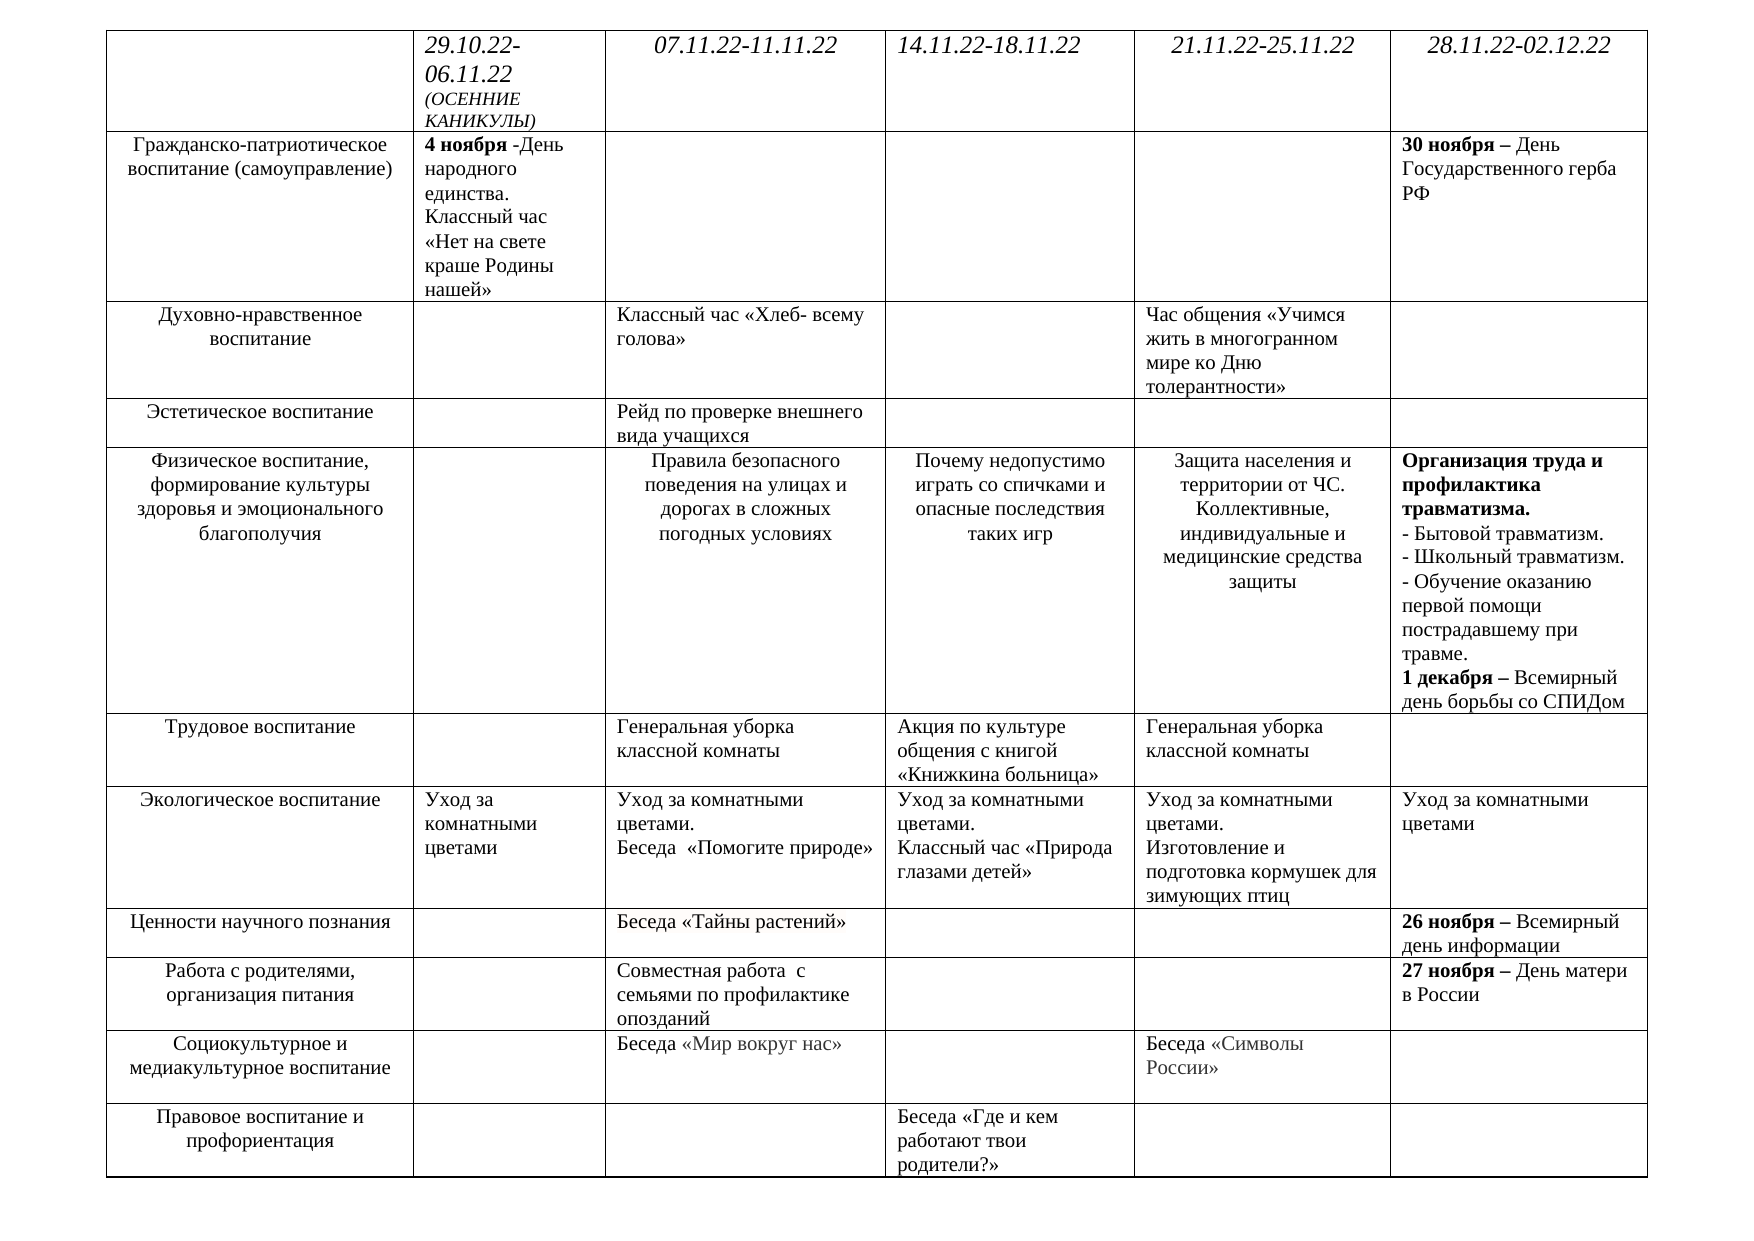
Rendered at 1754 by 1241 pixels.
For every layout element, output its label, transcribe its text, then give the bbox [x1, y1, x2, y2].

table_cell Классный час «Хлеб- всему голова» [606, 302, 885, 398]
table_cell Защита населения и территории от ЧС. Коллективные, индивидуальные и медицинские средства защиты [1135, 448, 1390, 713]
table_cell Гражданско-патриотическое воспитание (самоуправление) [107, 132, 413, 301]
table_cell Беседа «Символы России» [1135, 1031, 1390, 1103]
table_cell 4 ноября -День народного единства. Классный час «Нет на свете краше Родины нашей» [414, 132, 605, 301]
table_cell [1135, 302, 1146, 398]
table_cell Организация труда и профилактика травматизма. - Бытовой травматизм. - Школьный травматизм. - Обучение оказанию первой помощи пострадавшему при травме. 1 декабря – Всемирный день борьбы со СПИДом [1391, 448, 1647, 713]
table_cell Работа с родителями, организация питания [107, 958, 413, 1030]
table_cell Правовое воспитание и профориентация [107, 1104, 413, 1176]
table_cell Беседа «Мир вокруг нас» [606, 1031, 885, 1103]
table_header [107, 31, 413, 131]
table_cell Беседа «Где и кем работают твои родители?» [999, 1104, 1134, 1176]
table_cell Ценности научного познания [107, 909, 413, 957]
table_cell 27 ноября – День матери в России [1391, 958, 1647, 1030]
table_cell Почему недопустимо играть со спичками и опасные последствия таких игр [886, 448, 1134, 713]
table_cell Правила безопасного поведения на улицах и дорогах в сложных погодных условиях [606, 448, 885, 713]
table_cell [606, 132, 885, 301]
table_cell [886, 909, 1134, 957]
table_cell [1391, 302, 1647, 398]
table_cell Физическое воспитание, формирование культуры здоровья и эмоционального благополучия [107, 448, 413, 713]
table_cell Совместная работа с семьями по профилактике опозданий [606, 958, 885, 1030]
table_cell Генеральная уборка классной комнаты [606, 714, 885, 786]
table_cell Уход за комнатными цветами. Беседа «Помогите природе» [606, 787, 885, 907]
table_cell [886, 302, 1134, 398]
table_cell [414, 1104, 605, 1176]
table_cell [886, 1031, 1134, 1103]
table_cell Трудовое воспитание [107, 714, 413, 786]
table_cell Социокультурное и медиакультурное воспитание [107, 1031, 413, 1103]
table_cell 30 ноября – День Государственного герба РФ [1391, 132, 1647, 301]
table_cell [886, 132, 1134, 301]
table_cell 26 ноября – Всемирный день информации [1391, 909, 1647, 957]
table_cell [414, 1031, 605, 1103]
table_cell [1135, 1104, 1390, 1176]
table_cell [1135, 399, 1390, 447]
table_header 21.11.22-25.11.22 [1135, 31, 1390, 131]
table_cell [414, 714, 605, 786]
table_cell [886, 399, 1134, 447]
table_cell Час общения «Учимся жить в многогранном мире ко Дню толерантности» [1262, 302, 1390, 398]
table_cell [414, 909, 605, 957]
table_cell [414, 302, 605, 398]
table_cell Беседа «Где и кем работают твои родители?» [886, 1104, 972, 1176]
table_cell Духовно-нравственное воспитание [107, 302, 413, 398]
table_cell Уход за комнатными цветами. Изготовление и подготовка кормушек для зимующих птиц [1135, 787, 1390, 907]
table_cell [1391, 399, 1647, 447]
table_cell Рейд по проверке внешнего вида учащихся [606, 399, 885, 447]
table_cell [1135, 132, 1390, 301]
table_header 29.10.22-06.11.22 (ОСЕННИЕ КАНИКУЛЫ) [414, 31, 605, 131]
table_cell Экологическое воспитание [107, 787, 413, 907]
table_cell [1135, 958, 1390, 1030]
table_cell Акция по культуре общения с книгой «Книжкина больница» [886, 714, 1134, 786]
table_cell Генеральная уборка классной комнаты [1135, 714, 1390, 786]
table_cell [606, 1104, 885, 1176]
table_cell [414, 399, 605, 447]
table_cell [886, 958, 1134, 1030]
table_cell [1391, 1104, 1647, 1176]
table_cell [414, 958, 605, 1030]
table_cell [1391, 1031, 1647, 1103]
table_cell [414, 448, 605, 713]
table_cell Уход за комнатными цветами [414, 787, 605, 907]
table_cell Эстетическое воспитание [107, 399, 413, 447]
table_cell Уход за комнатными цветами [1391, 787, 1647, 907]
table_header 07.11.22-11.11.22 [606, 31, 885, 131]
table_header 14.11.22-18.11.22 [886, 31, 1134, 131]
table_header 28.11.22-02.12.22 [1391, 31, 1647, 131]
table_cell Беседа «Тайны растений» [606, 909, 885, 957]
table_cell Уход за комнатными цветами. Классный час «Природа глазами детей» [886, 787, 1134, 907]
table_cell [1391, 714, 1647, 786]
table_cell [1135, 909, 1390, 957]
